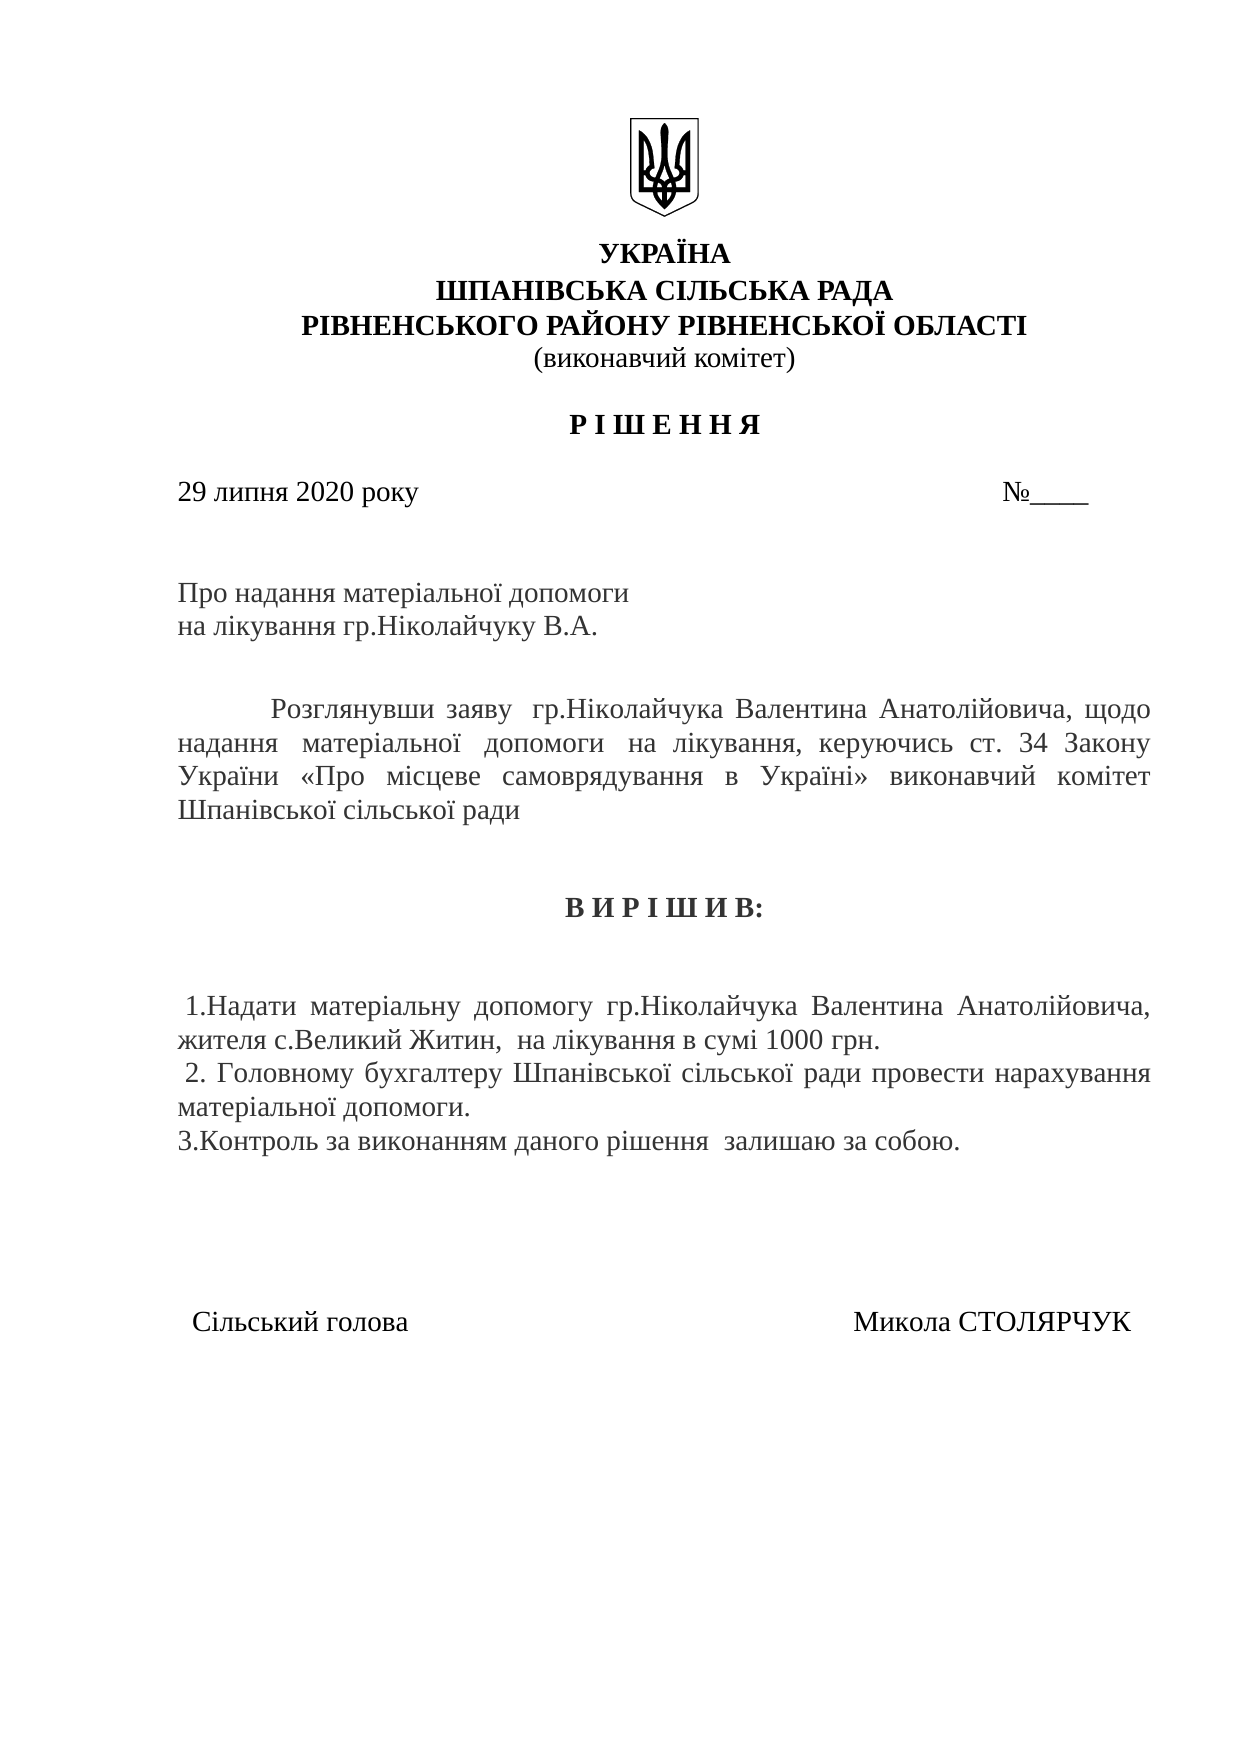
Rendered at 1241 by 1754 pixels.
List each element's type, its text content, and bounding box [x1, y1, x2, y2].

text 1.Надати матеріальну допомогу гр.Ніколайчука Валентина Анатолійовича, жителя с.Великий Житин, на лікування в сумі 1000 грн. [177, 988, 1152, 1056]
text Р І Ш Е Н Н Я [177, 407, 1152, 441]
text 2. Головному бухгалтеру Шпанівської сільської ради провести нарахування матеріальної допомоги. [177, 1056, 1152, 1123]
text Україна [177, 236, 1152, 269]
text (виконавчий комітет) [177, 340, 1152, 374]
text РІВНЕНСЬКОГО РАЙОНУ РІВНЕНСЬКОЇ ОБЛАСТІ [177, 317, 1152, 340]
text Про надання матеріальної допомоги [177, 575, 1152, 608]
subtitle ШПАНІВСЬКА сільська рада [871, 282, 1152, 305]
text на лікування гр.Ніколайчуку В.А. [177, 608, 1152, 642]
text 3.Контроль за виконанням даного рішення залишаю за собою. [177, 1123, 1152, 1156]
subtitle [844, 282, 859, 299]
text В И Р І Ш И В: [177, 890, 1152, 924]
text Сільський голова Микола СТОЛЯРЧУК [177, 1304, 1152, 1337]
subtitle ШПАНІВСЬКА сільська рада [177, 282, 853, 305]
text Розглянувши заяву гр.Ніколайчука Валентина Анатолійовича, щодо надання матеріальної допомоги на лікування, керуючись ст. 34 Закону України «Про місцеве самоврядування в Україні» виконавчий комітет Шпанівської сільської ради [177, 691, 1152, 825]
text 29 липня 2020 року №____ [177, 474, 1152, 508]
